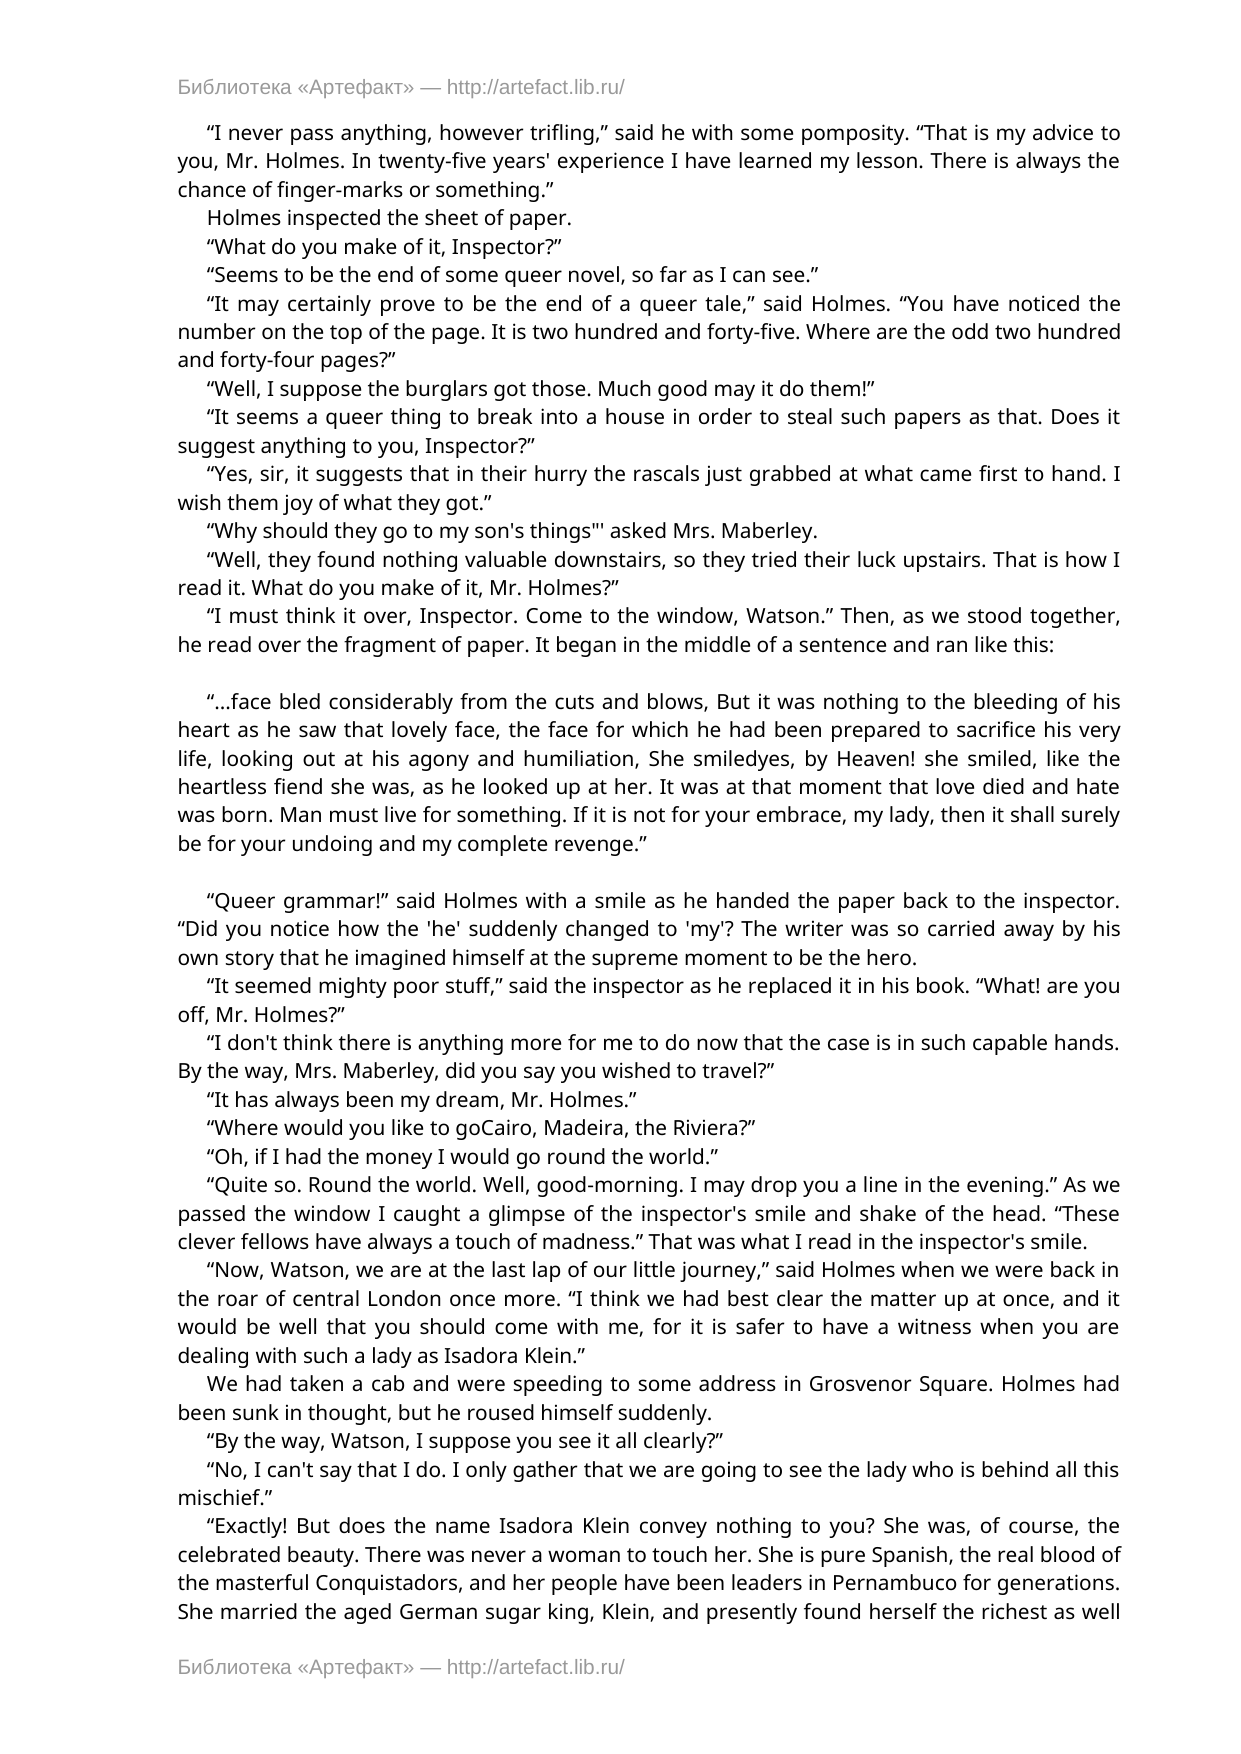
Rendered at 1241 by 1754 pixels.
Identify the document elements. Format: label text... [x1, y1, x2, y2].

text “I don't think there is anything more for me to do now that the case is in such capable hands. By the way, Mrs. Maberley, did you say you wished to travel?” [177, 1028, 1122, 1085]
text “Why should they go to my son's things"' asked Mrs. Maberley. [177, 516, 1122, 545]
text We had taken a cab and were speeding to some address in Grosvenor Square. Holmes had been sunk in thought, but he roused himself suddenly. [177, 1369, 1122, 1426]
text “By the way, Watson, I suppose you see it all clearly?” [177, 1426, 1122, 1455]
text “No, I can't say that I do. I only gather that we are going to see the lady who is behind all this mischief.” [177, 1455, 1122, 1512]
text “...face bled considerably from the cuts and blows, But it was nothing to the bleeding of his heart as he saw that lovely face, the face for which he had been prepared to sacrifice his very life, looking out at his agony and humiliation, She smiledyes, by Heaven! she smiled, like the heartless fiend she was, as he looked up at her. It was at that moment that love died and hate was born. Man must live for something. If it is not for your embrace, my lady, then it shall surely be for your undoing and my complete revenge.” [177, 687, 1122, 857]
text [177, 1512, 1122, 1625]
text “What do you make of it, Inspector?” [177, 232, 1122, 260]
text “Oh, if I had the money I would go round the world.” [177, 1142, 1122, 1170]
text “It has always been my dream, Mr. Holmes.” [177, 1085, 1122, 1113]
text “It may certainly prove to be the end of a queer tale,” said Holmes. “You have noticed the number on the top of the page. It is two hundred and forty-five. Where are the odd two hundred and forty-four pages?” [177, 289, 1122, 374]
text “Yes, sir, it suggests that in their hurry the rascals just grabbed at what came first to hand. I wish them joy of what they got.” [177, 459, 1122, 516]
text “Well, I suppose the burglars got those. Much good may it do them!” [177, 374, 1122, 402]
text “I never pass anything, however trifling,” said he with some pomposity. “That is my advice to you, Mr. Holmes. In twenty-five years' experience I have learned my lesson. There is always the chance of finger-marks or something.” [177, 118, 1122, 203]
text Holmes inspected the sheet of paper. [177, 203, 1122, 232]
text “It seems a queer thing to break into a house in order to steal such papers as that. Does it suggest anything to you, Inspector?” [177, 402, 1122, 459]
text “Queer grammar!” said Holmes with a smile as he handed the paper back to the inspector. “Did you notice how the 'he' suddenly changed to 'my'? The writer was so carried away by his own story that he imagined himself at the supreme moment to be the hero. [177, 886, 1122, 971]
text “Quite so. Round the world. Well, good-morning. I may drop you a line in the evening.” As we passed the window I caught a glimpse of the inspector's smile and shake of the head. “These clever fellows have always a touch of madness.” That was what I read in the inspector's smile. [177, 1170, 1122, 1256]
text “Now, Watson, we are at the last lap of our little journey,” said Holmes when we were back in the roar of central London once more. “I think we had best clear the matter up at once, and it would be well that you should come with me, for it is safer to have a witness when you are dealing with such a lady as Isadora Klein.” [177, 1256, 1122, 1369]
text “Well, they found nothing valuable downstairs, so they tried their luck upstairs. That is how I read it. What do you make of it, Mr. Holmes?” [177, 545, 1122, 602]
text “Where would you like to goCairo, Madeira, the Riviera?” [177, 1113, 1122, 1142]
text “It seemed mighty poor stuff,” said the inspector as he replaced it in his book. “What! are you off, Mr. Holmes?” [177, 971, 1122, 1028]
text “I must think it over, Inspector. Come to the window, Watson.” Then, as we stood together, he read over the fragment of paper. It began in the middle of a sentence and ran like this: [177, 602, 1122, 658]
text “Seems to be the end of some queer novel, so far as I can see.” [177, 260, 1122, 289]
